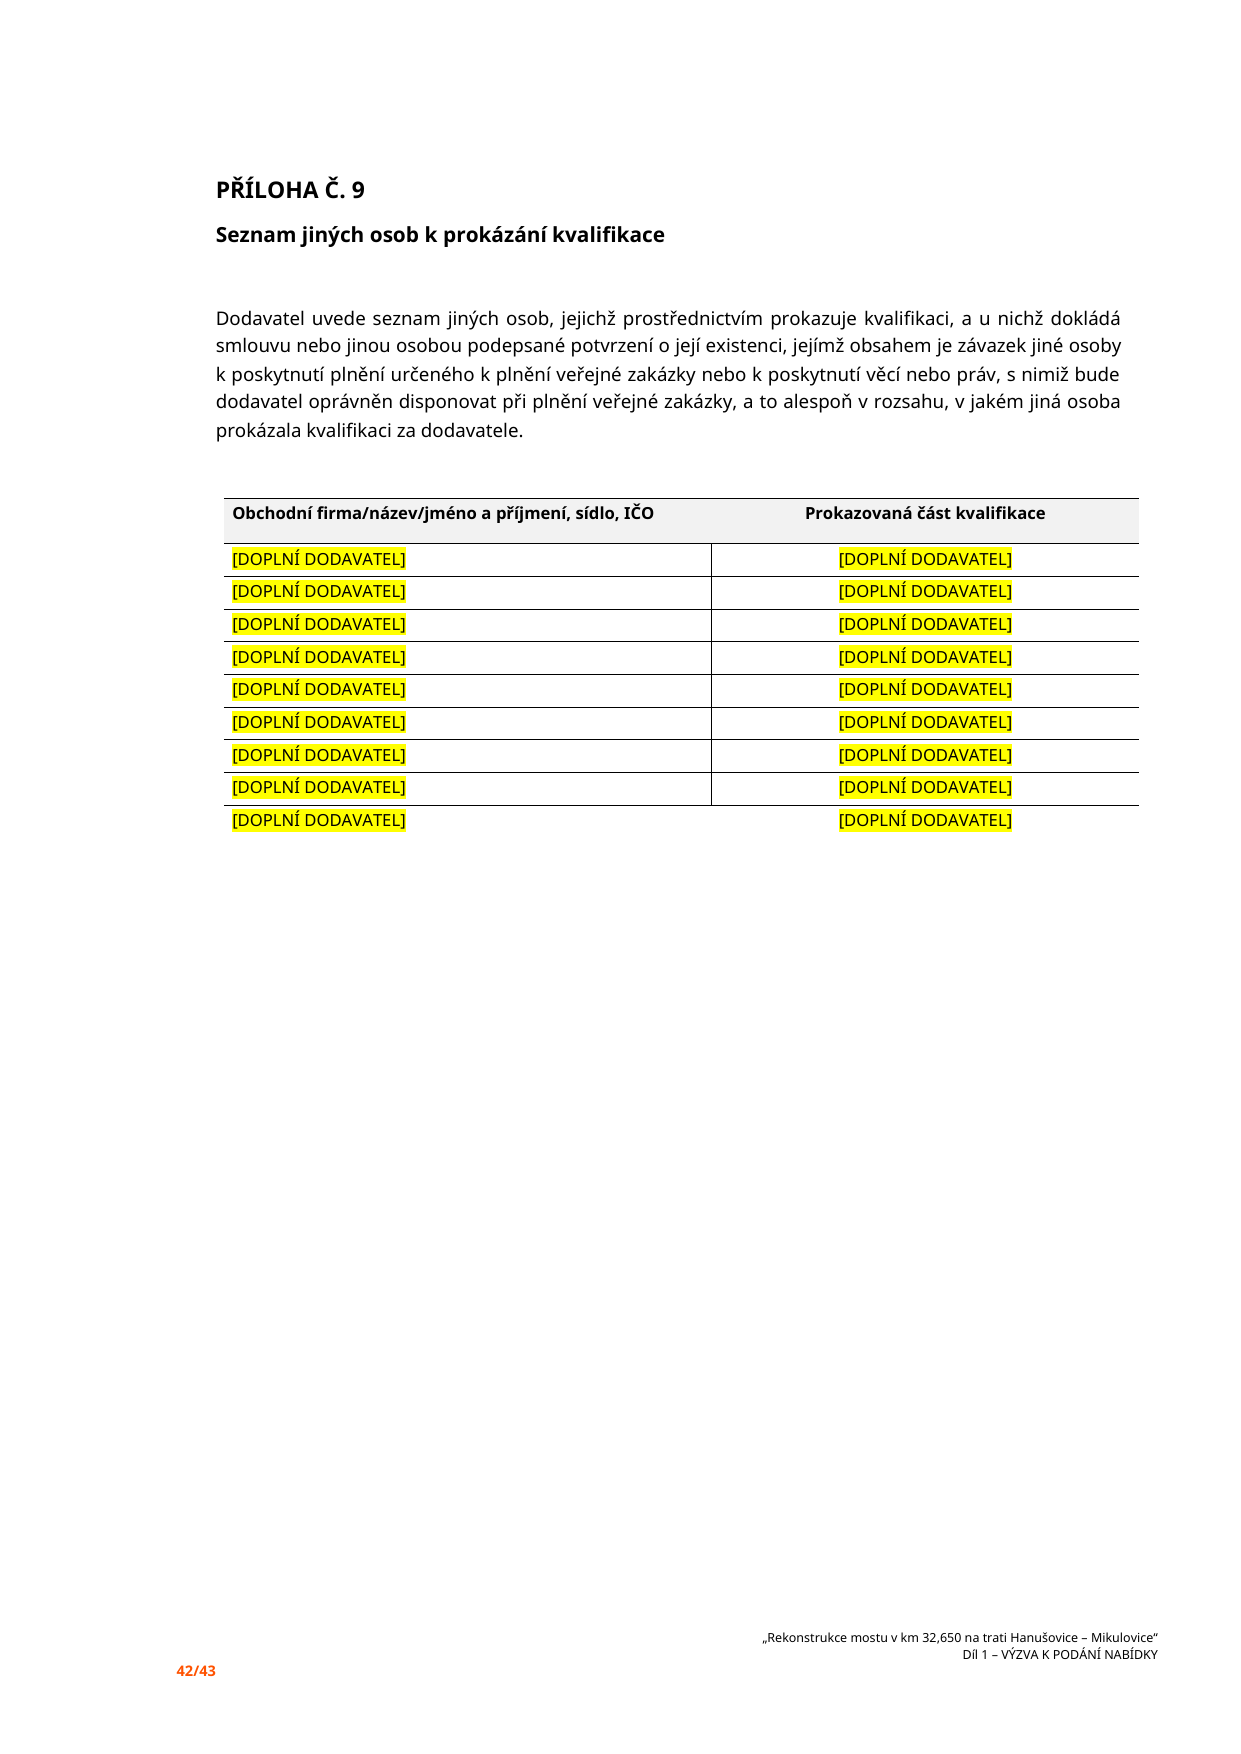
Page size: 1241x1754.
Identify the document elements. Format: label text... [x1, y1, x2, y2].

table_cell [DOPLNÍ DODAVATEL] [224, 642, 711, 674]
table_cell [DOPLNÍ DODAVATEL] [224, 544, 711, 576]
table_cell [DOPLNÍ DODAVATEL] [712, 642, 1139, 674]
table_cell [DOPLNÍ DODAVATEL] [712, 577, 1139, 608]
table_cell [DOPLNÍ DODAVATEL] [224, 675, 711, 707]
table_cell [DOPLNÍ DODAVATEL] [224, 577, 711, 608]
text Seznam jiných osob k prokázání kvalifikace [216, 221, 1122, 249]
table_cell [DOPLNÍ DODAVATEL] [711, 806, 1139, 837]
table_cell [DOPLNÍ DODAVATEL] [712, 773, 1139, 805]
table_cell [DOPLNÍ DODAVATEL] [224, 806, 711, 837]
text Dodavatel uvede seznam jiných osob, jejichž prostřednictvím prokazuje kvalifikaci, a u nichž dokládá smlouvu nebo jinou osobou podepsané potvrzení o její existenci, jejímž obsahem je závazek jiné osoby k poskytnutí plnění určeného k plnění veřejné zakázky nebo k poskytnutí věcí nebo práv, s nimiž bude dodavatel oprávněn disponovat při plnění veřejné zakázky, a to alespoň v rozsahu, v jakém jiná osoba prokázala kvalifikaci za dodavatele. [216, 305, 1122, 442]
table_cell [DOPLNÍ DODAVATEL] [712, 740, 1139, 772]
table_cell [DOPLNÍ DODAVATEL] [224, 773, 711, 805]
table_cell [DOPLNÍ DODAVATEL] [224, 708, 711, 739]
table_cell [DOPLNÍ DODAVATEL] [712, 544, 1139, 576]
table_cell [DOPLNÍ DODAVATEL] [224, 740, 711, 772]
table_cell [DOPLNÍ DODAVATEL] [712, 708, 1139, 739]
table_header Obchodní firma/název/jméno a příjmení, sídlo, IČO [224, 499, 711, 543]
table_cell [DOPLNÍ DODAVATEL] [712, 675, 1139, 707]
table_cell [DOPLNÍ DODAVATEL] [712, 610, 1139, 641]
table_header Prokazovaná část kvalifikace [711, 499, 1139, 543]
text Příloha č. 9 [216, 174, 1122, 205]
table_cell [DOPLNÍ DODAVATEL] [224, 610, 711, 641]
